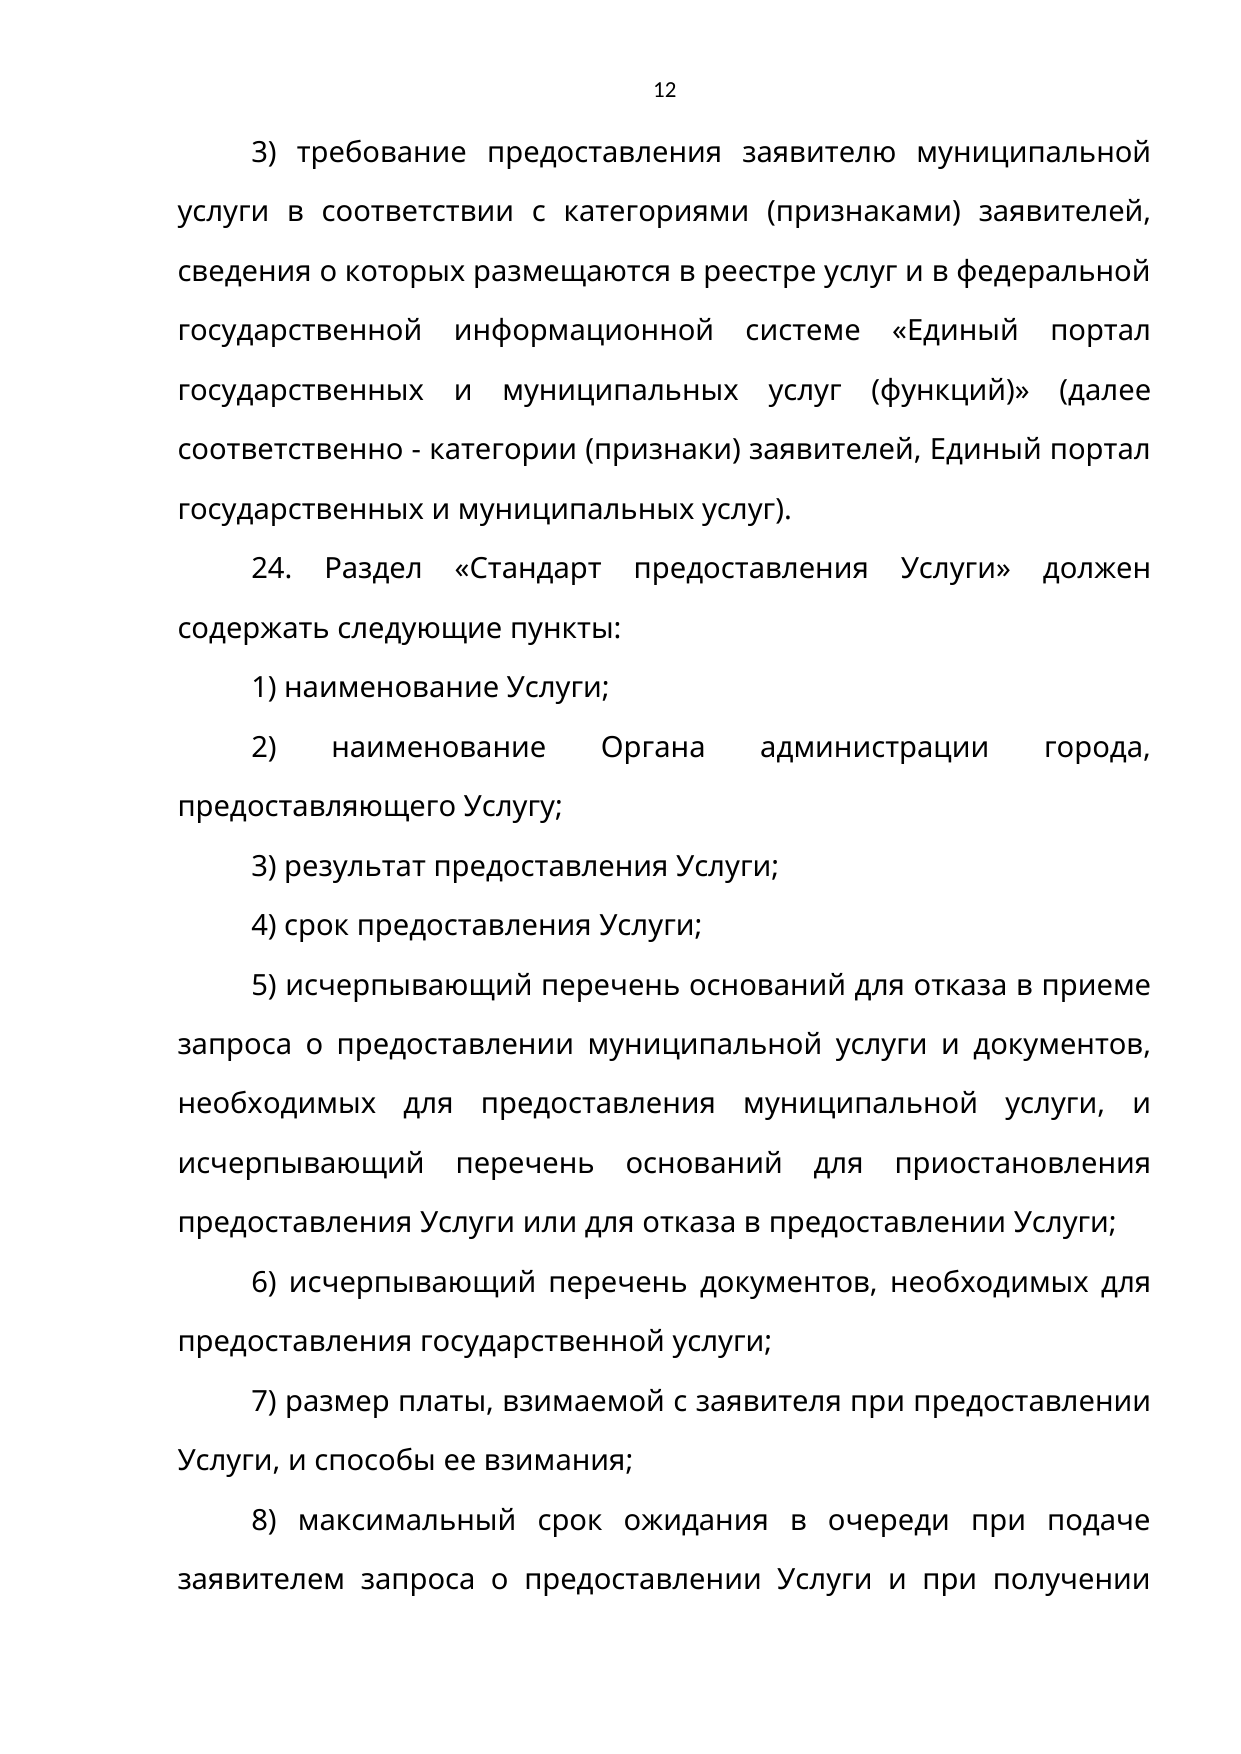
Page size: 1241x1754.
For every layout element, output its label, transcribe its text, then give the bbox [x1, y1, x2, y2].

text 5) исчерпывающий перечень оснований для отказа в приеме запроса о предоставлении муниципальной услуги и документов, необходимых для предоставления муниципальной услуги, и исчерпывающий перечень оснований для приостановления предоставления Услуги или для отказа в предоставлении Услуги; [177, 964, 1152, 1241]
text 3) требование предоставления заявителю муниципальной услуги в соответствии с категориями (признаками) заявителей, сведения о которых размещаются в реестре услуг и в федеральной государственной информационной системе «Единый портал государственных и муниципальных услуг (функций)» (далее соответственно - категории (признаки) заявителей, Единый портал государственных и муниципальных услуг). [177, 131, 1152, 528]
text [177, 1499, 1152, 1598]
text 6) исчерпывающий перечень документов, необходимых для предоставления государственной услуги; [177, 1261, 1152, 1360]
text 7) размер платы, взимаемой с заявителя при предоставлении Услуги, и способы ее взимания; [177, 1380, 1152, 1479]
text 3) результат предоставления Услуги; [177, 845, 1152, 884]
text 4) срок предоставления Услуги; [177, 904, 1152, 944]
text 1) наименование Услуги; [177, 666, 1152, 706]
text 2) наименование Органа администрации города, предоставляющего Услугу; [177, 726, 1152, 825]
text 24. Раздел «Стандарт предоставления Услуги» должен содержать следующие пункты: [177, 547, 1152, 647]
